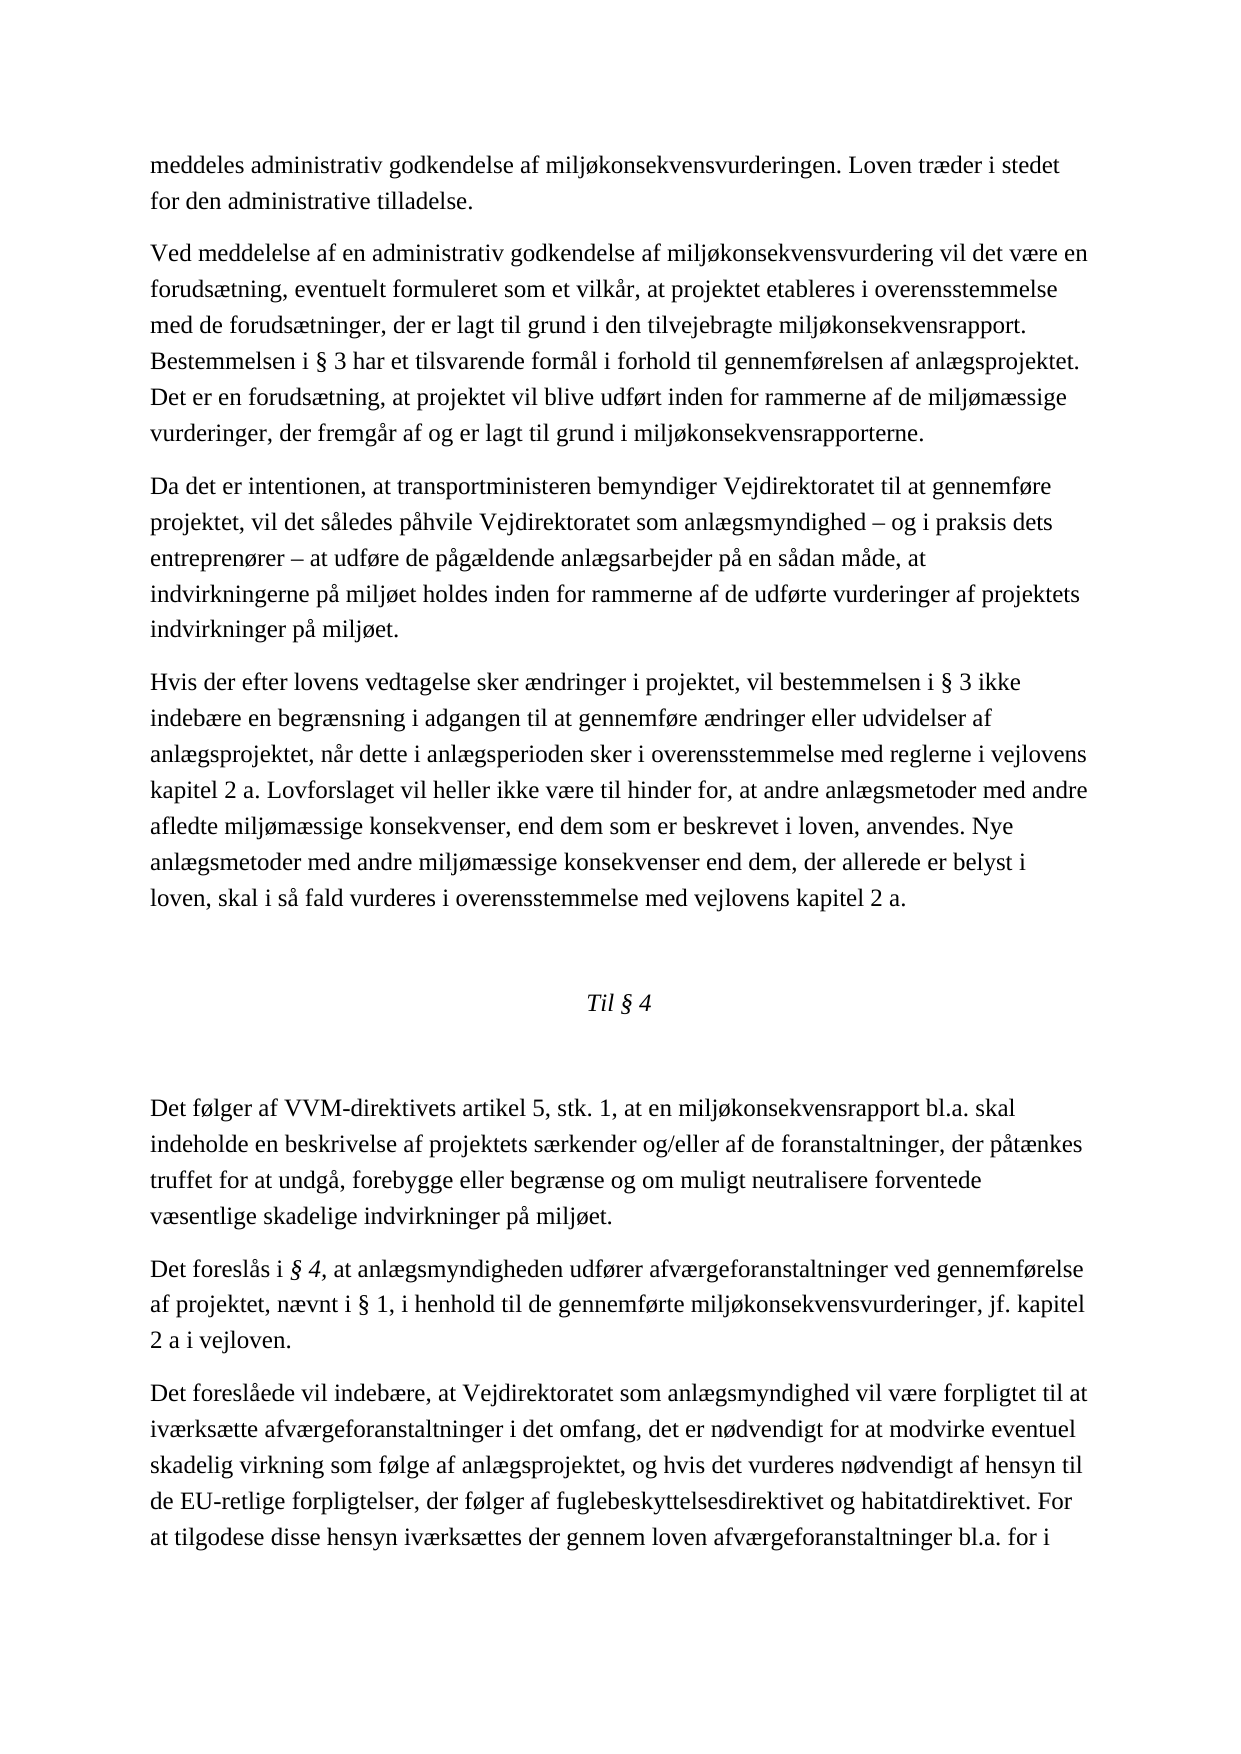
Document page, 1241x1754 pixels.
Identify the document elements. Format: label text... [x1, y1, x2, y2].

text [150, 1378, 1090, 1551]
text Det foreslås i § 4, at anlægsmyndigheden udfører afværgeforanstaltninger ved gennemførelse af projektet, nævnt i § 1, i henhold til de gennemførte miljøkonsekvensvurderinger, jf. kapitel 2 a i vejloven. [150, 1254, 1090, 1354]
text Det følger af VVM-direktivets artikel 5, stk. 1, at en miljøkonsekvensrapport bl.a. skal indeholde en beskrivelse af projektets særkender og/eller af de foranstaltninger, der påtænkes truffet for at undgå, forebygge eller begrænse og om muligt neutralisere forventede væsentlige skadelige indvirkninger på miljøet. [150, 1093, 1090, 1230]
text Hvis der efter lovens vedtagelse sker ændringer i projektet, vil bestemmelsen i § 3 ikke indebære en begrænsning i adgangen til at gennemføre ændringer eller udvidelser af anlægsprojektet, når dette i anlægsperioden sker i overensstemmelse med reglerne i vejlovens kapitel 2 a. Lovforslaget vil heller ikke være til hinder for, at andre anlægsmetoder med andre afledte miljømæssige konsekvenser, end dem som er beskrevet i loven, anvendes. Nye anlægsmetoder med andre miljømæssige konsekvenser end dem, der allerede er belyst i loven, skal i så fald vurderes i overensstemmelse med vejlovens kapitel 2 a. [150, 667, 1090, 912]
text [150, 150, 1090, 215]
text Til § 4 [150, 988, 1090, 1017]
text Da det er intentionen, at transportministeren bemyndiger Vejdirektoratet til at gennemføre projektet, vil det således påhvile Vejdirektoratet som anlægsmyndighed – og i praksis dets entreprenører – at udføre de pågældende anlægsarbejder på en sådan måde, at indvirkningerne på miljøet holdes inden for rammerne af de udførte vurderinger af projektets indvirkninger på miljøet. [150, 471, 1090, 643]
text Ved meddelelse af en administrativ godkendelse af miljøkonsekvensvurdering vil det være en forudsætning, eventuelt formuleret som et vilkår, at projektet etableres i overensstemmelse med de forudsætninger, der er lagt til grund i den tilvejebragte miljøkonsekvensrapport. Bestemmelsen i § 3 har et tilsvarende formål i forhold til gennemførelsen af anlægsprojektet. Det er en forudsætning, at projektet vil blive udført inden for rammerne af de miljømæssige vurderinger, der fremgår af og er lagt til grund i miljøkonsekvensrapporterne. [150, 238, 1090, 447]
